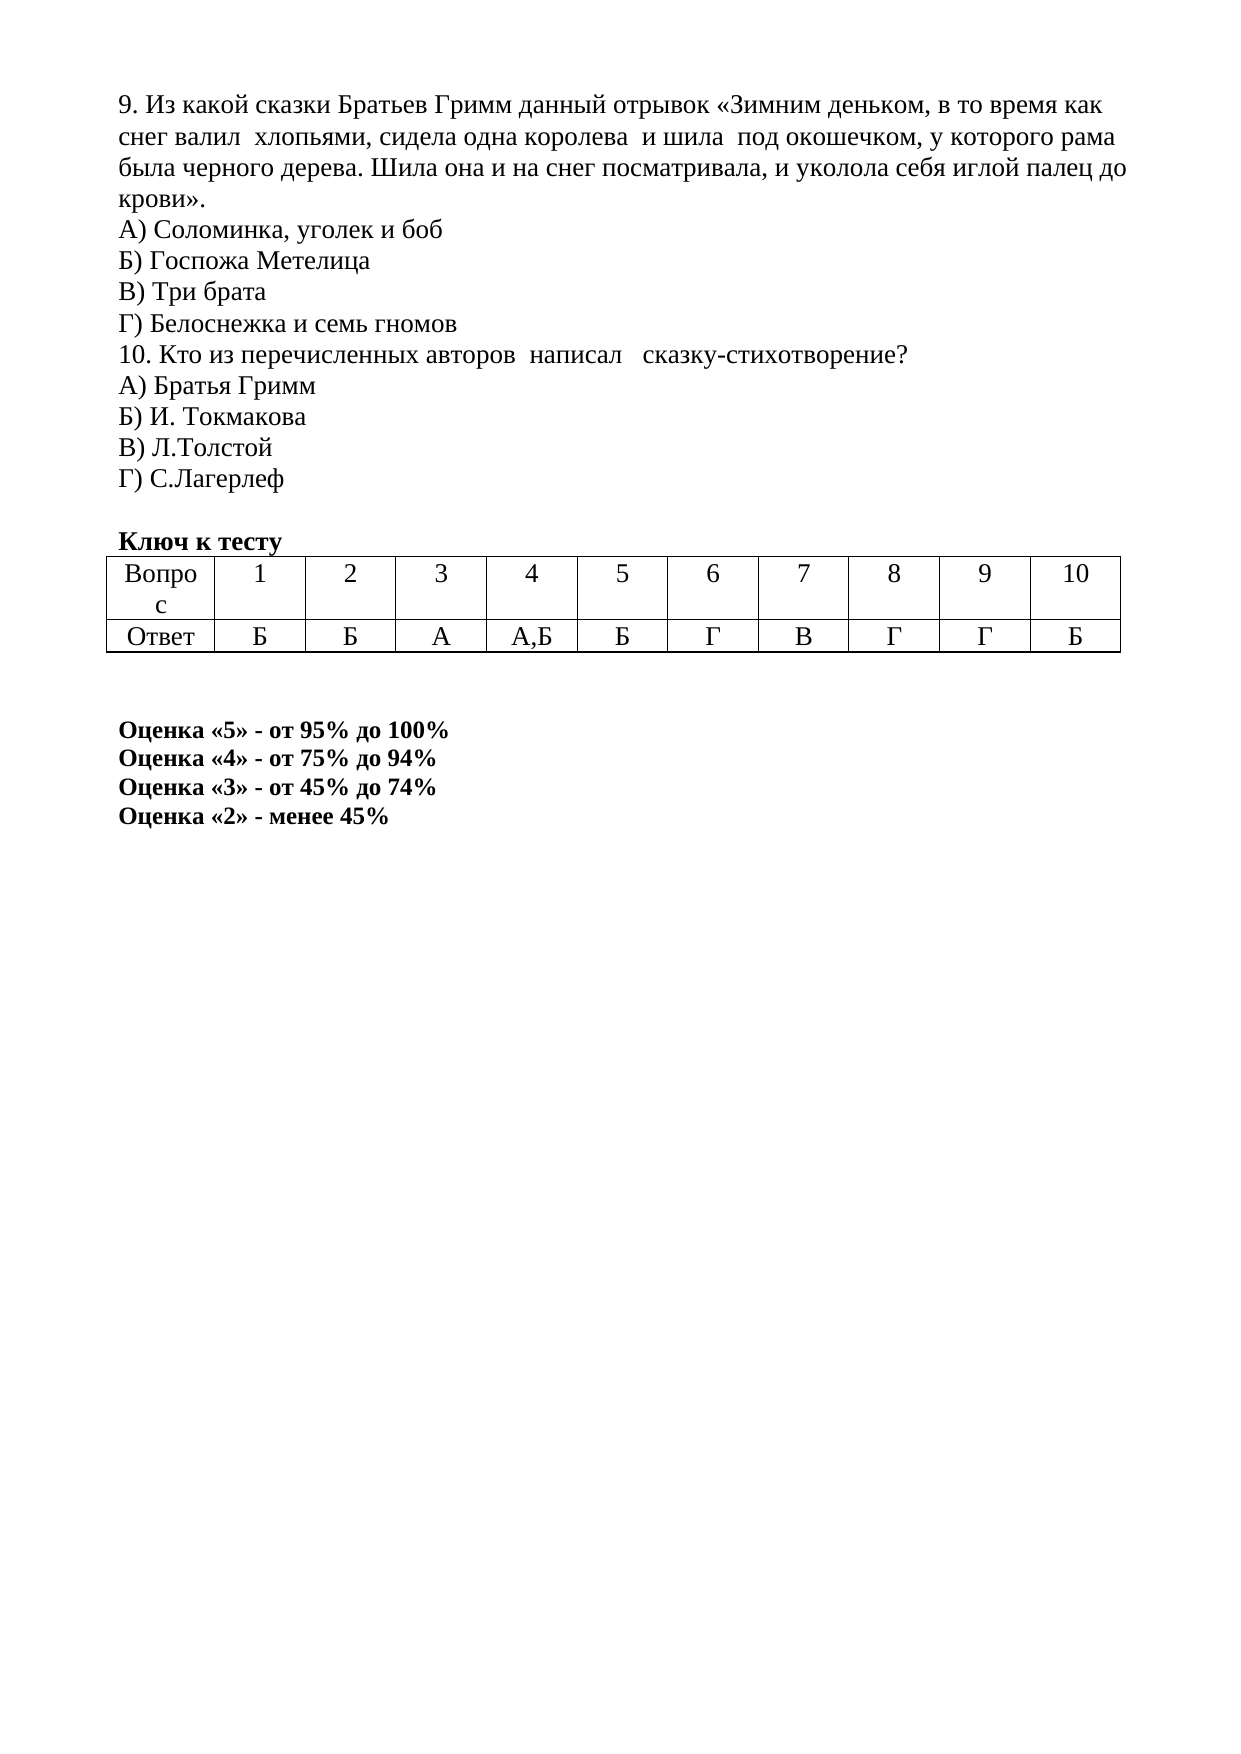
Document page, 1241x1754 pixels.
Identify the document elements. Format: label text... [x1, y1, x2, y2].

table_cell Г [668, 620, 758, 651]
table_cell Б [578, 620, 667, 651]
table_cell Ответ [107, 620, 214, 651]
text Оценка «5» - от 95% до 100% [118, 715, 1152, 743]
text Оценка «3» - от 45% до 74% [118, 772, 1152, 801]
table_header Вопрос [107, 557, 214, 619]
table_cell А [396, 620, 486, 651]
table_cell А,Б [487, 620, 577, 651]
table_cell Б [1031, 620, 1120, 651]
table_cell Г [849, 620, 939, 651]
table_cell Б [306, 620, 395, 651]
table_cell Г [940, 620, 1030, 651]
table_cell В [759, 620, 848, 651]
text Г) Белоснежка и семь гномов [118, 307, 1152, 338]
table_header 5 [578, 557, 667, 619]
text Ключ к тесту [118, 525, 1152, 556]
table_header 4 [487, 557, 577, 619]
text В) Л.Толстой [118, 431, 1152, 462]
text 9. Из какой сказки Братьев Гримм данный отрывок «Зимним деньком, в то время как снег валил хлопьями, сидела одна королева и шила под окошечком, у которого рама была черного дерева. Шила она и на снег посматривала, и уколола себя иглой палец до крови». [118, 89, 1152, 213]
table_header 8 [849, 557, 939, 619]
text А) Братья Гримм [118, 369, 1152, 400]
text Г) С.Лагерлеф [118, 462, 1152, 493]
table_header 3 [396, 557, 486, 619]
table_cell Б [215, 620, 305, 651]
table_header 6 [668, 557, 758, 619]
text Б) Госпожа Метелица [118, 244, 1152, 276]
table_header 9 [940, 557, 1030, 619]
table_header 10 [1031, 557, 1120, 619]
text В) Три брата [118, 276, 1152, 307]
text 10. Кто из перечисленных авторов написал сказку-стихотворение? [118, 338, 1152, 369]
text Б) И. Токмакова [118, 400, 1152, 431]
text А) Соломинка, уголек и боб [118, 213, 1152, 244]
text Оценка «4» - от 75% до 94% [118, 743, 1152, 772]
table_header 7 [759, 557, 848, 619]
text Оценка «2» - менее 45% [118, 801, 1152, 830]
table_header 1 [215, 557, 305, 619]
table_header 2 [306, 557, 395, 619]
